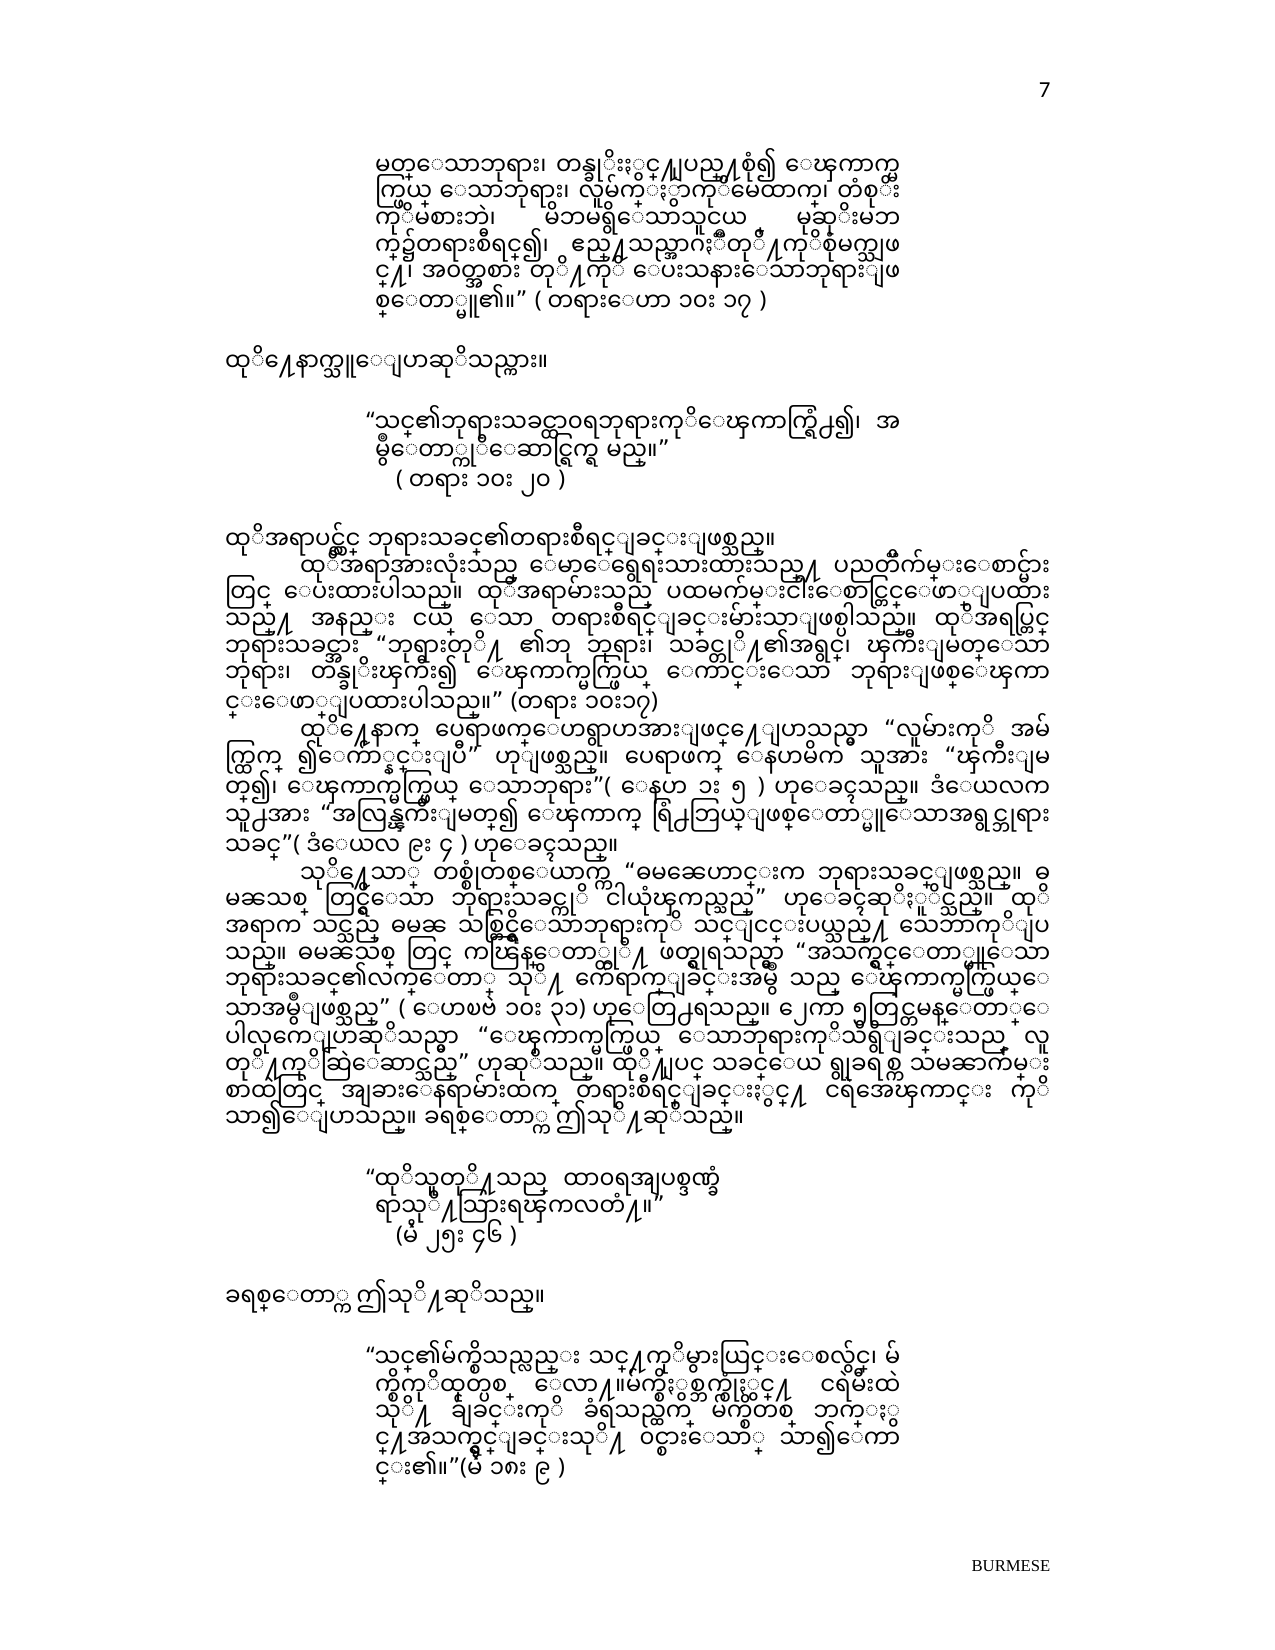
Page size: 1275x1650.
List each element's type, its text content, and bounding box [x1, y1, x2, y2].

text ထုိအရာပင္လွ်င္ ဘုရားသခင္၏တရားစီရင္ျခင္းျဖစ္သည္။ [225, 524, 1050, 551]
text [366, 150, 900, 314]
text “သင္၏ဘုရားသခင္ထာ၀ရဘုရားကုိေၾကာက္ရြံ႕၍၊ အမွဳေတာ္ကုိေဆာင္ရြက္ရ မည္။” [366, 404, 900, 462]
text ထုိ႔ေနာက္သူေျပာဆုိသည္ကား။ [225, 346, 1050, 372]
text သုိ႔ေသာ္ တစ္စုံတစ္ေယာက္က “ဓမၼေဟာင္းက ဘုရားသခင္ျဖစ္သည္။ ဓမၼသစ္ တြင္ရွိေသာ ဘုရားသခင္ကုိ ငါယုံၾကည္သည္” ဟုေခၚဆုိႏူိင္သည္။ ထုိအရာက သင္သည္ ဓမၼ သစ္တြင္ရွိေသာဘုရားကုိ သင္ျငင္းပယ္သည္႔ သေဘာကုိျပသည္။ ဓမၼသစ္ တြင္ ကၽြန္ေတာ္တုိ႔ ဖတ္ရွုရသည္မွာ “အသက္ရွင္ေတာ္မူေသာဘုရားသခင္၏လက္ေတာ္ သုိ႔ က်ေရာက္ျခင္းအမွဳ သည္ ေၾကာက္မက္ဖြယ္ေသာအမွဳျဖစ္သည္” ( ေဟၿဗဲ ၁၀း ၃၁) ဟုေတြ႕ရသည္။ ၂ေကာ ၅တြင္တမန္ေတာ္ေပါလုကေျပာဆုိသည္မွာ “ေၾကာက္မက္ဖြယ္ ေသာဘုရားကုိသိရွိျခင္းသည္ လူတုိ႔ကုိဆြဲေဆာင္သည္” ဟုဆုိသည္။ ထုိ႔ျပင္ သခင္ေယ ရွုခရစ္က သမၼာက်မ္းစာထဲတြင္ အျခားေနရာမ်ားထက္ တရားစီရင္ျခင္းႏွင္႔ ငရဲအေၾကာင္း ကုိ သာ၍ေျပာသည္။ ခရစ္ေတာ္က ဤသုိ႔ဆုိသည္။ [225, 858, 1050, 1129]
text ထုိ႔ေနာက္ ပေရာဖက္ေဟရွာဟအားျဖင္႔ေျပာသည္မွာ “လူမ်ားကုိ အမ်က္ထြက္ ၍ေက်ာ္နင္းျပီ” ဟုျဖစ္သည္။ ပေရာဖက္ ေနဟမိက သူအား “ၾကီးျမတ္၍၊ ေၾကာက္မက္ဖြယ္ ေသာဘုရား”( ေနဟ ၁း ၅ ) ဟုေခၚသည္။ ဒံေယလက သူ႕အား “အလြန္ၾကီးျမတ္၍ ေၾကာက္ ရြံ႕ဘြယ္ျဖစ္ေတာ္မူေသာအရွင္ဘုရားသခင္”( ဒံေယလ ၉း ၄ ) ဟုေခၚသည္။ [225, 715, 1050, 858]
text “ထုိသူတုိ႔သည္ ထာ၀ရအျပစ္ဒဏ္ခံရာသုိ႔သြားရၾကလတံ႔။” [366, 1160, 720, 1218]
text ခရစ္ေတာ္က ဤသုိ႔ဆုိသည္။ [225, 1281, 383, 1307]
text ( တရား ၁၀း ၂၀ ) [366, 462, 900, 493]
text ခရစ္ေတာ္က ဤသုိ႔ဆုိသည္။ [378, 1281, 1050, 1307]
text ထုိအရာအားလုံးသည္ ေမာေရွေရးသားထားသည္႔ ပညတၱိက်မ္းေစာင္မ်ားတြင္ ေပးထားပါသည္။ ထုိအရာမ်ားသည္ ပထမက်မ္းငါးေစာင္တြင္ေဖာ္ျပထားသည္႔ အနည္း ငယ္ ေသာ တရားစီရင္ျခင္းမ်ားသာျဖစ္ပါသည္။ ထုိအရပ္တြင္ ဘုရားသခင္အား “ဘုရားတုိ႔ ၏ဘု ဘုရား၊ သခင္တုိ႔၏အရွင္၊ ၾကီးျမတ္ေသာဘုရား၊ တန္ခုိးၾကီး၍ ေၾကာက္မက္ဖြယ္ ေကာင္းေသာ ဘုရားျဖစ္ေၾကာင္းေဖာ္ျပထားပါသည္။” (တရား ၁၀း၁၇) [225, 551, 1050, 715]
text (မႆဲ ၂၅း ၄၆ ) [366, 1218, 720, 1249]
text “သင္၏မ်က္စိသည္လည္း သင္႔ကုိမွားယြင္းေစလွ်င္၊ မ်က္စိကုိထုတ္ပစ္ ေလာ႔။မ်က္စိႏွစ္ဘက္စုံႏွင္႔ ငရဲမီးထဲသုိ႔ ခ်ျခင္းကုိ ခံရသည္ထက္ မ်က္စိတစ္ ဘက္ႏွင္႔အသက္ရွင္ျခင္းသုိ႔ ၀င္စားေသာ္ သာ၍ေကာင္း၏။”(မႆဲ ၁၈း ၉ ) [366, 1339, 900, 1481]
